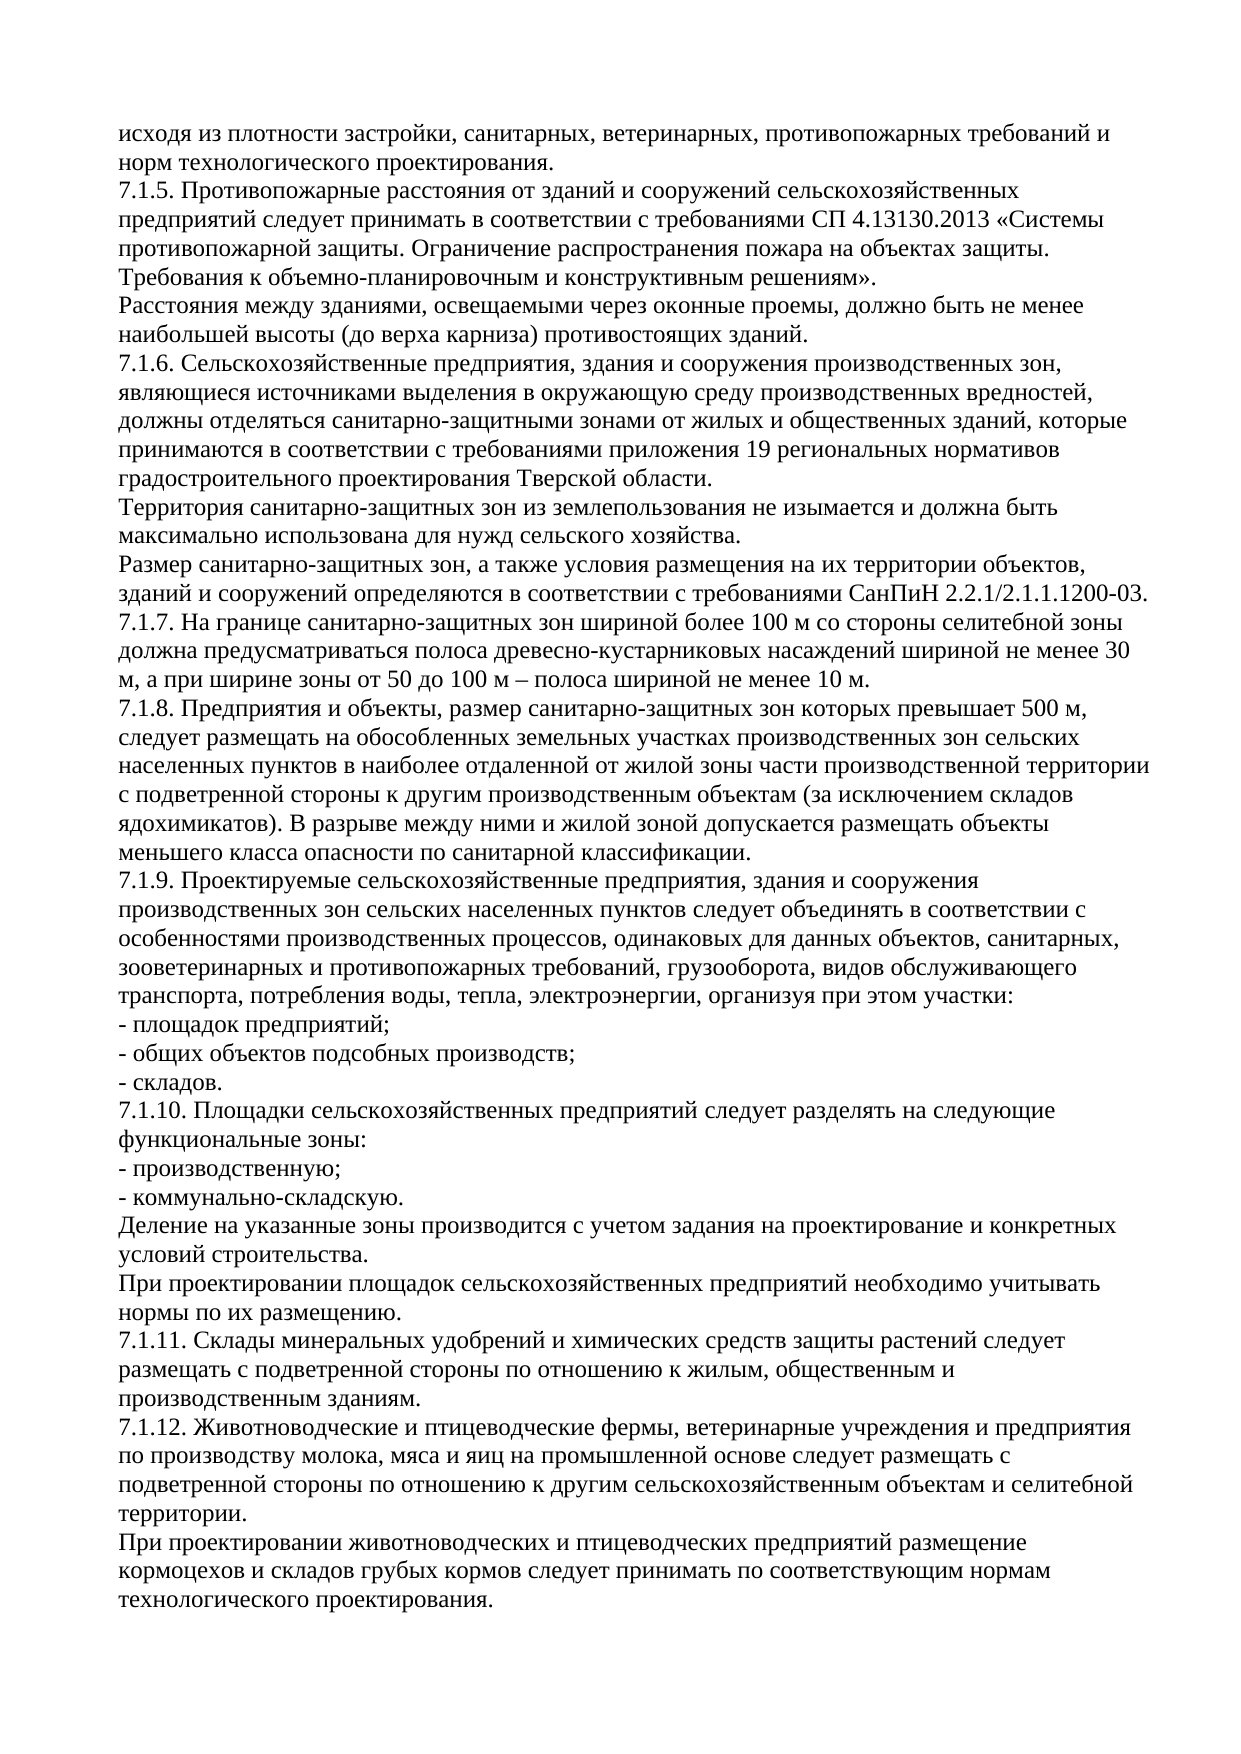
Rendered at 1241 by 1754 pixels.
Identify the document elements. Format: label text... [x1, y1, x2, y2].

text При проектировании животноводческих и птицеводческих предприятий размещение кормоцехов и складов грубых кормов следует принимать по соответствующим нормам технологического проектирования. [118, 1527, 1152, 1613]
text 7.1.10. Площадки сельскохозяйственных предприятий следует разделять на следующие функциональные зоны: [118, 1096, 1152, 1153]
text - площадок предприятий; [118, 1009, 1152, 1038]
text 7.1.5. Противопожарные расстояния от зданий и сооружений сельскохозяйственных предприятий следует принимать в соответствии с требованиями СП 4.13130.2013 «Системы противопожарной защиты. Ограничение распространения пожара на объектах защиты. Требования к объемно-планировочным и конструктивным решениям». [118, 176, 1152, 291]
text 7.1.11. Склады минеральных удобрений и химических средств защиты растений следует размещать с подветренной стороны по отношению к жилым, общественным и производственным зданиям. [118, 1326, 1152, 1412]
text 7.1.6. Сельскохозяйственные предприятия, здания и сооружения производственных зон, являющиеся источниками выделения в окружающую среду производственных вредностей, должны отделяться санитарно-защитными зонами от жилых и общественных зданий, которые принимаются в соответствии с требованиями приложения 19 региональных нормативов градостроительного проектирования Тверской области. [118, 348, 1152, 492]
text При проектировании площадок сельскохозяйственных предприятий необходимо учитывать нормы по их размещению. [118, 1268, 1152, 1326]
text Территория санитарно-защитных зон из землепользования не изымается и должна быть максимально использована для нужд сельского хозяйства. [118, 492, 1152, 549]
text 7.1.7. На границе санитарно-защитных зон шириной более со стороны селитебной зоны должна предусматриваться полоса древесно-кустарниковых насаждений шириной не менее , а при ширине зоны от 50 до – полоса шириной не менее . [118, 607, 1152, 693]
text 7.1.8. Предприятия и объекты, размер санитарно-защитных зон которых превышает , следует размещать на обособленных земельных участках производственных зон сельских населенных пунктов в наиболее отдаленной от жилой зоны части производственной территории с подветренной стороны к другим производственным объектам (за исключением складов ядохимикатов). В разрыве между ними и жилой зоной допускается размещать объекты меньшего класса опасности по санитарной классификации. [118, 693, 1152, 866]
text - коммунально-складскую. [118, 1182, 1152, 1211]
text 7.1.9. Проектируемые сельскохозяйственные предприятия, здания и сооружения производственных зон сельских населенных пунктов следует объединять в соответствии с особенностями производственных процессов, одинаковых для данных объектов, санитарных, зооветеринарных и противопожарных требований, грузооборота, видов обслуживающего транспорта, потребления воды, тепла, электроэнергии, организуя при этом участки: [118, 866, 1152, 1009]
text - производственную; [118, 1153, 1152, 1182]
text - складов. [118, 1067, 1152, 1096]
text Деление на указанные зоны производится с учетом задания на проектирование и конкретных условий строительства. [118, 1211, 1152, 1268]
text - общих объектов подсобных производств; [118, 1038, 1152, 1067]
text Расстояния между зданиями, освещаемыми через оконные проемы, должно быть не менее наибольшей высоты (до верха карниза) противостоящих зданий. [118, 291, 1152, 348]
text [118, 118, 1152, 176]
text Размер санитарно-защитных зон, а также условия размещения на их территории объектов, зданий и сооружений определяются в соответствии с требованиями СанПиН 2.2.1/2.1.1.1200-03. [118, 549, 1152, 607]
text 7.1.12. Животноводческие и птицеводческие фермы, ветеринарные учреждения и предприятия по производству молока, мяса и яиц на промышленной основе следует размещать с подветренной стороны по отношению к другим сельскохозяйственным объектам и селитебной территории. [118, 1412, 1152, 1527]
